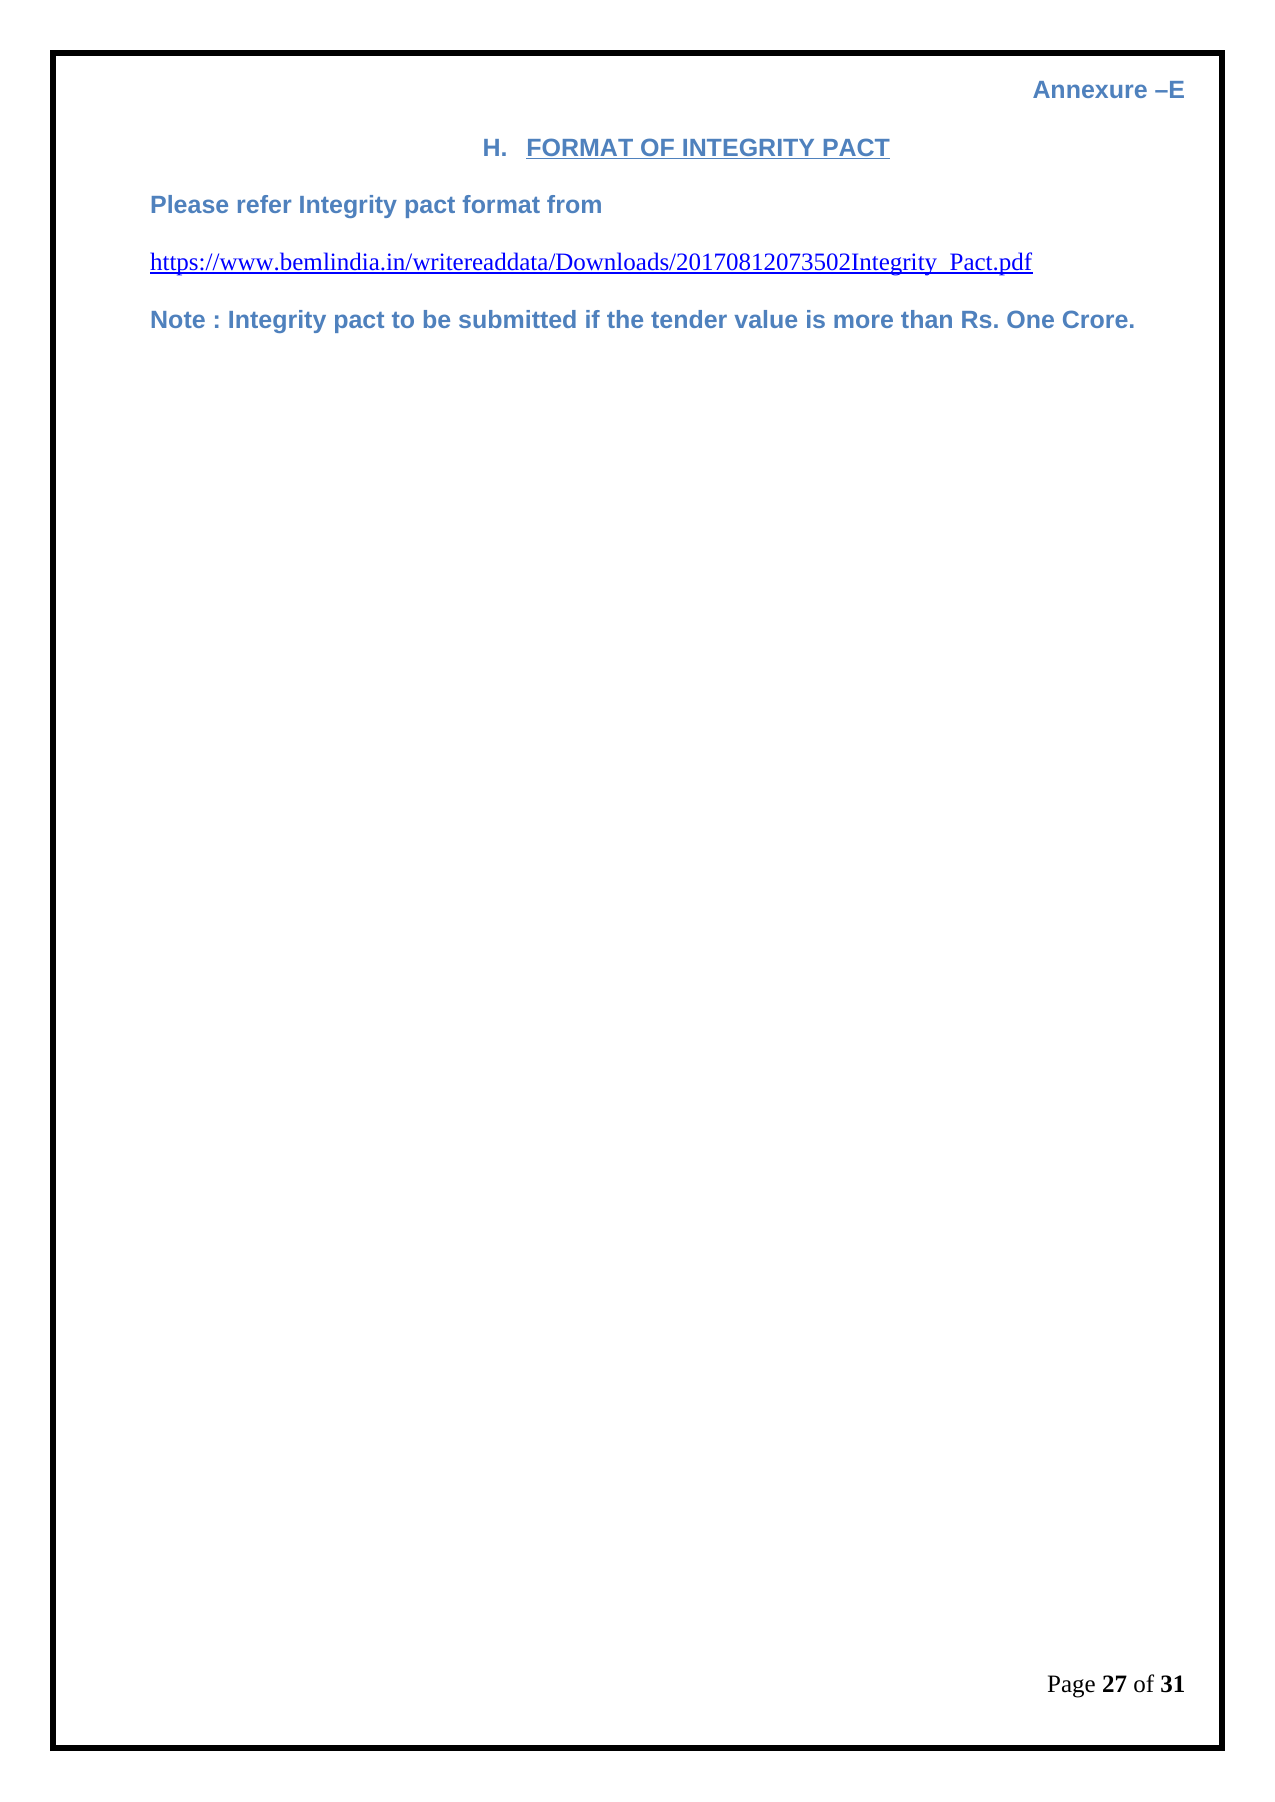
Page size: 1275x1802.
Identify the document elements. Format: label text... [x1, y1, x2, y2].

list FORMAT OF INTEGRITY PACT [187, 132, 1185, 161]
text https://www.bemlindia.in/writereaddata/Downloads/20170812073502Integrity_Pact.pdf [150, 247, 1185, 276]
text Please refer Integrity pact format from [150, 190, 1185, 219]
text Annexure –E [150, 75, 1185, 104]
text Note : Integrity pact to be submitted if the tender value is more than Rs. One Crore. [150, 305, 1185, 334]
